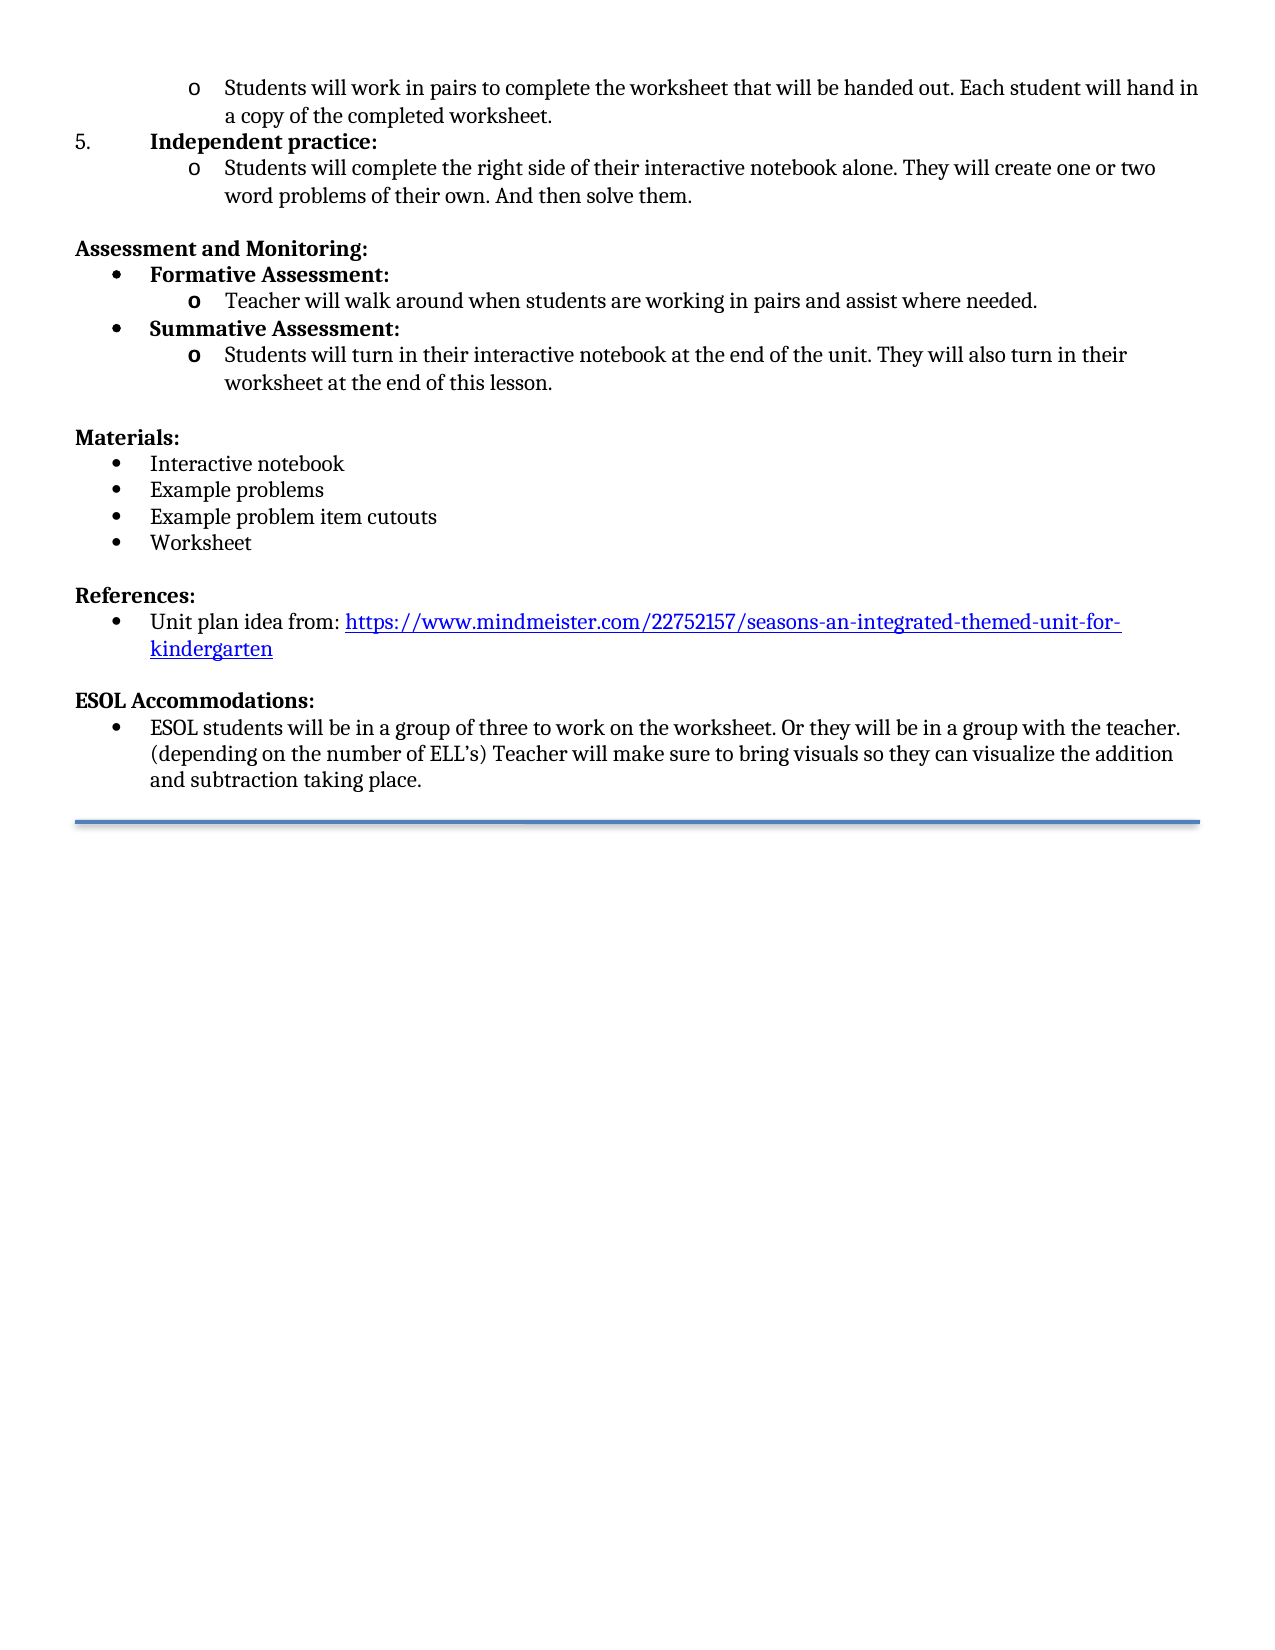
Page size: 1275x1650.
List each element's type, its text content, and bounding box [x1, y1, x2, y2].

list Summative Assessment: [112, 316, 1200, 342]
list Unit plan idea from: https://www.mindmeister.com/22752157/seasons-an-integrated-themed-unit-for-kindergarten [112, 609, 1200, 662]
list Example problems [112, 477, 1200, 504]
list Students will turn in their interactive notebook at the end of the unit. They will also turn in their worksheet at the end of this lesson. [187, 342, 1200, 396]
text Materials: [75, 424, 1200, 451]
text References: [75, 583, 1200, 609]
list ESOL students will be in a group of three to work on the worksheet. Or they will be in a group with the teacher. (depending on the number of ELL’s) Teacher will make sure to bring visuals so they can visualize the addition and subtraction taking place. [112, 714, 1200, 793]
list Formative Assessment: [112, 262, 1200, 288]
list Students will complete the right side of their interactive notebook alone. They will create one or two word problems of their own. And then solve them. [187, 155, 1200, 209]
text ESOL Accommodations: [75, 688, 1200, 714]
text Assessment and Monitoring: [75, 235, 1200, 262]
list Independent practice: [75, 129, 1200, 155]
list Teacher will walk around when students are working in pairs and assist where needed. [187, 288, 1200, 316]
list Example problem item cutouts [112, 504, 1200, 530]
list Worksheet [112, 530, 1200, 556]
list Students will work in pairs to complete the worksheet that will be handed out. Each student will hand in a copy of the completed worksheet. [187, 75, 1200, 129]
list Interactive notebook [112, 451, 1200, 477]
